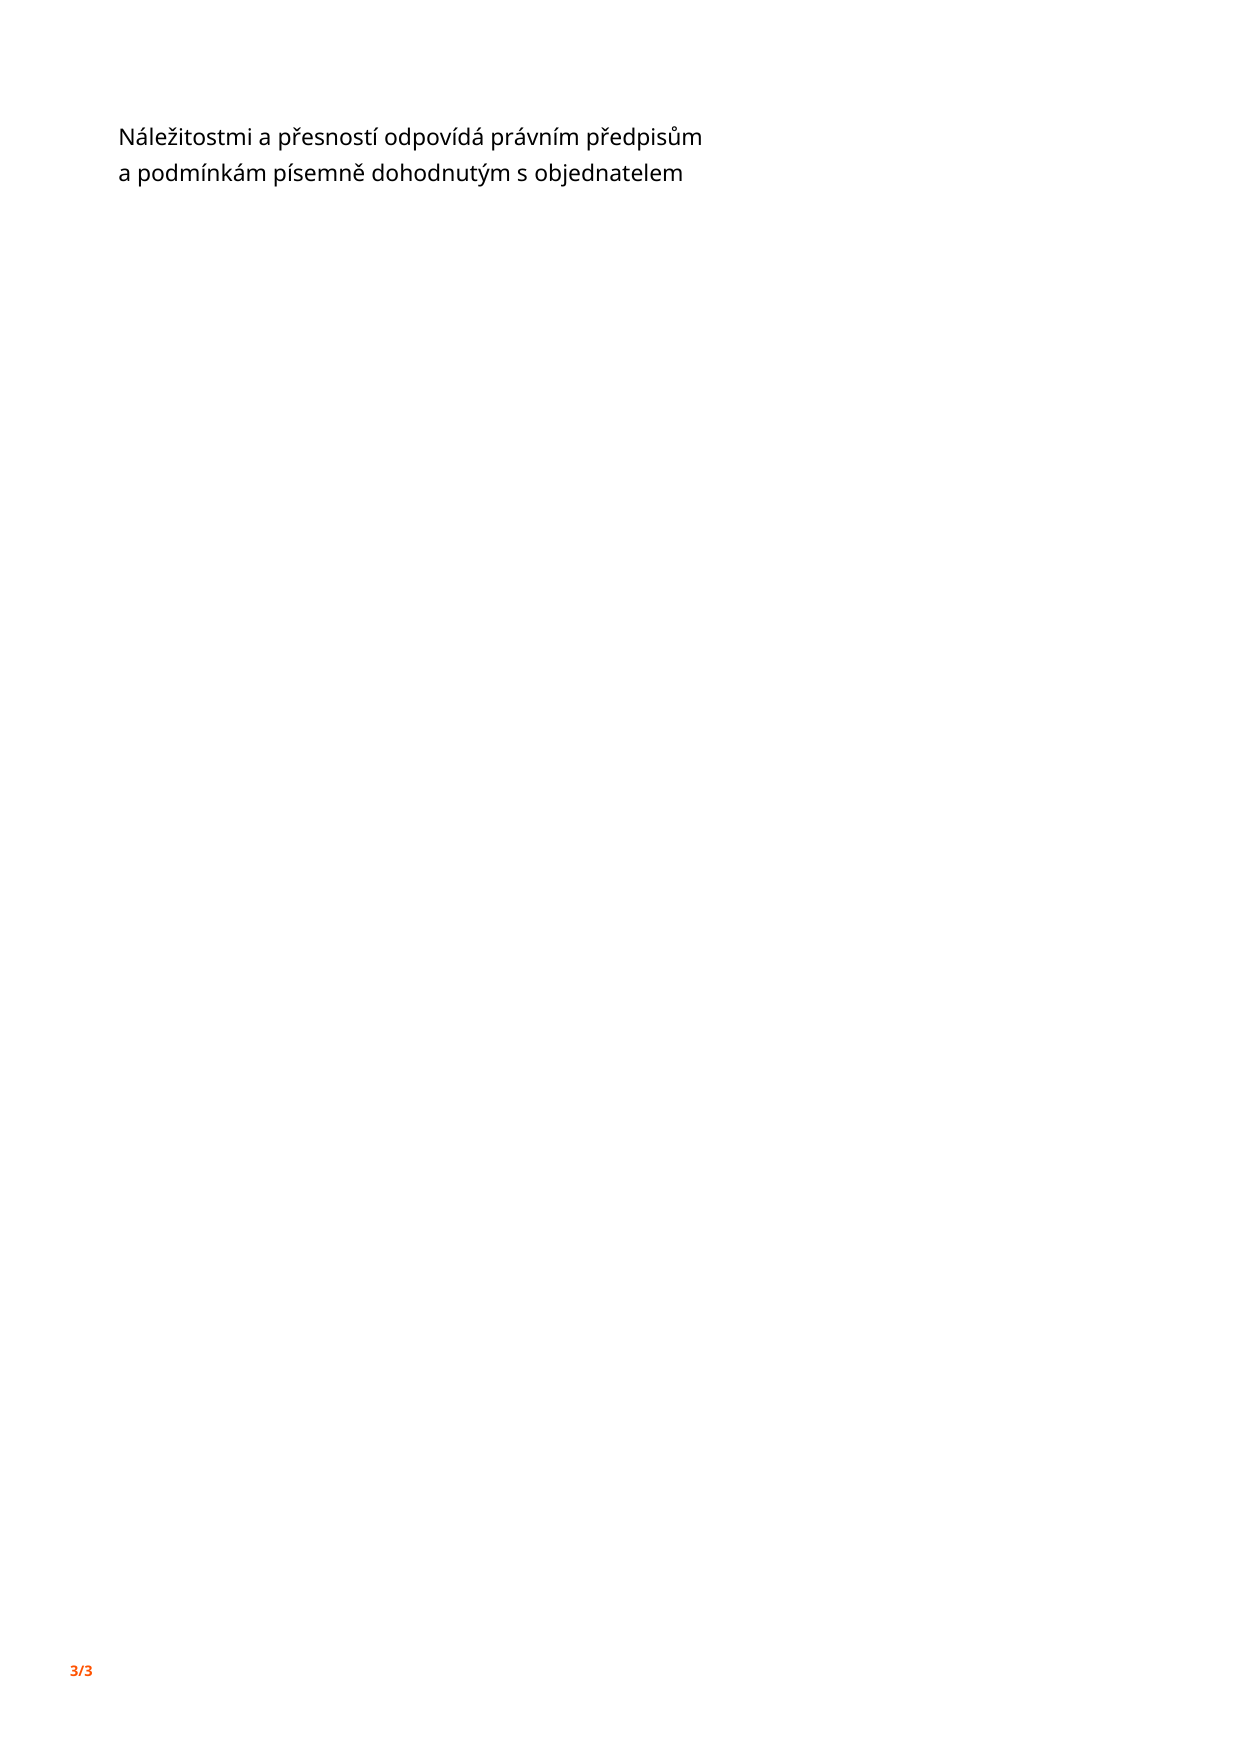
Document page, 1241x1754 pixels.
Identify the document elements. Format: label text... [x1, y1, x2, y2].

text Náležitostmi a přesností odpovídá právním předpisům [118, 121, 1122, 152]
text a podmínkám písemně dohodnutým s objednatelem [118, 157, 1122, 188]
